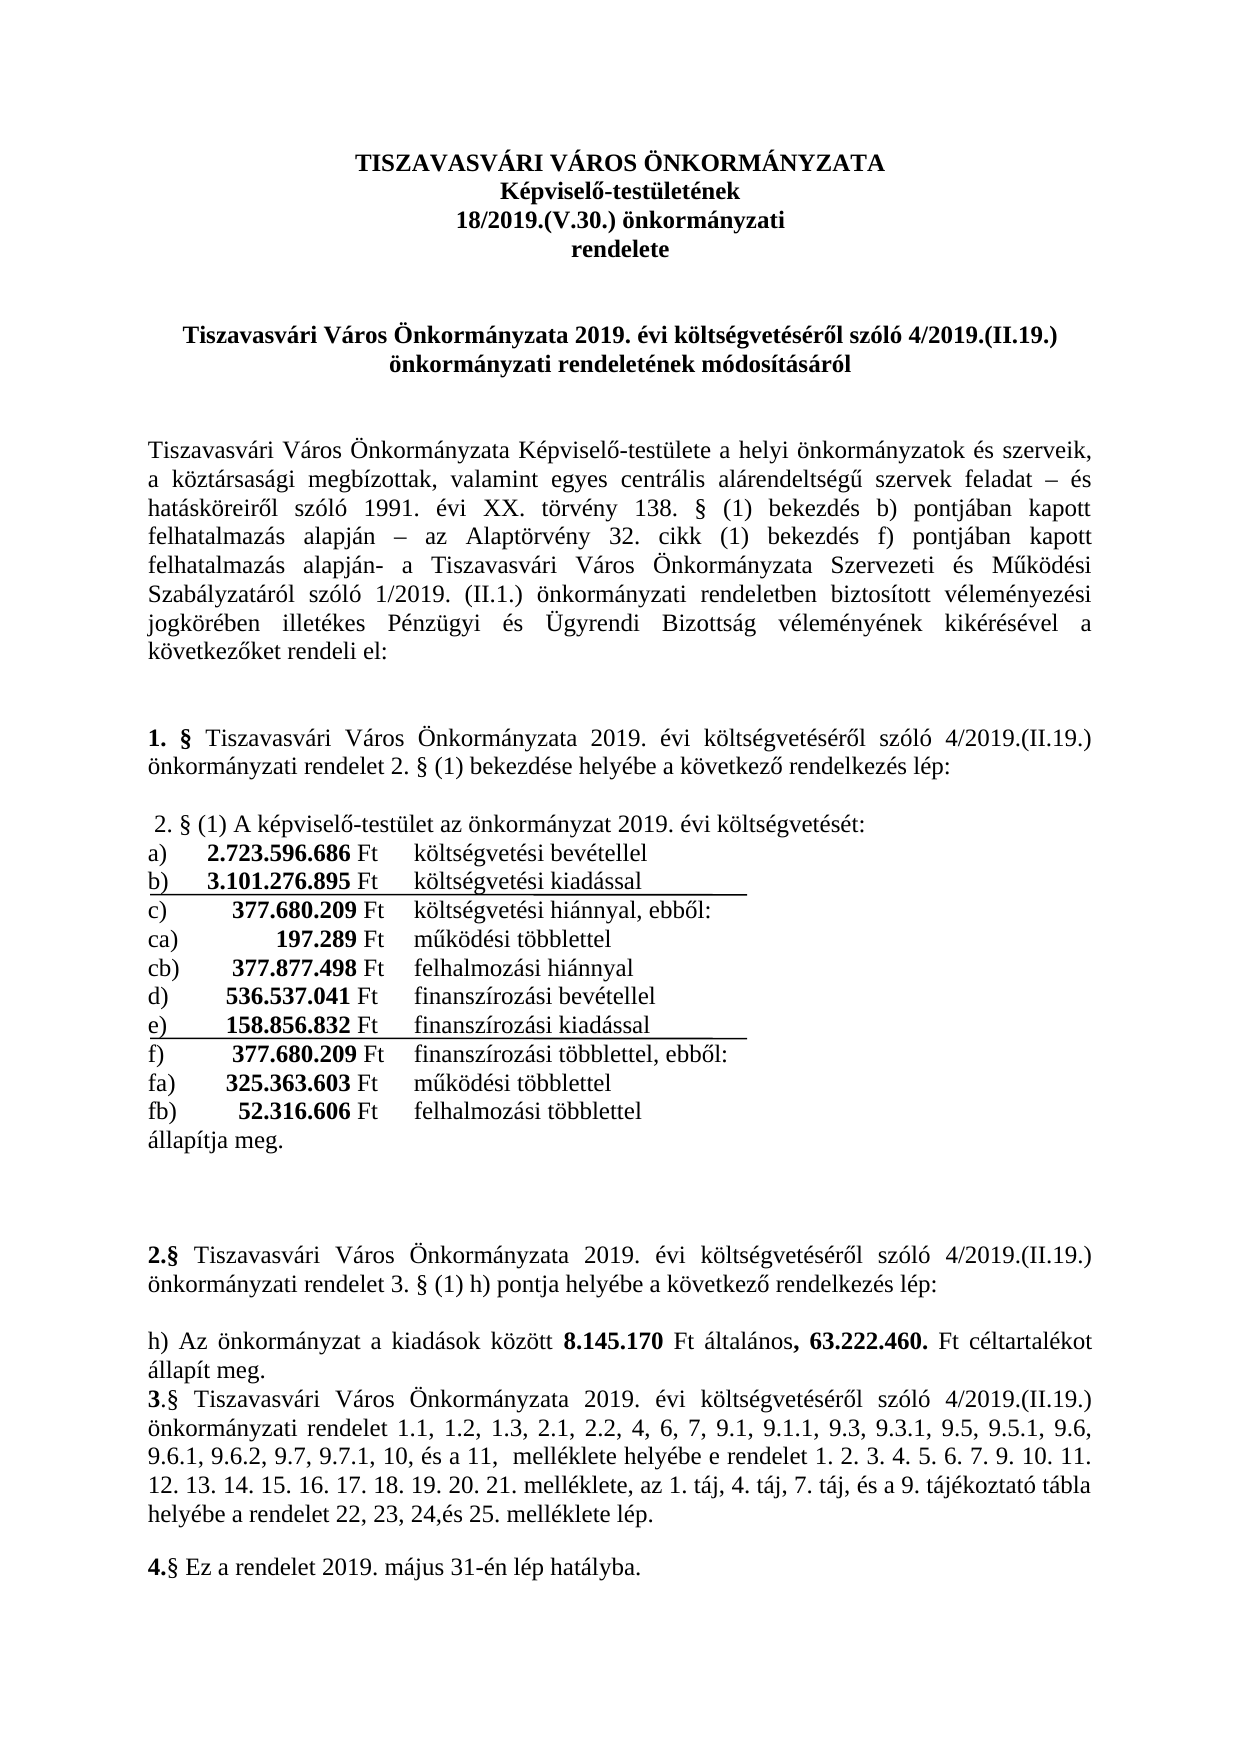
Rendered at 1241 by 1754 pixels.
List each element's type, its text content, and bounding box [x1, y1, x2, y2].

text 3.§ Tiszavasvári Város Önkormányzata 2019. évi költségvetéséről szóló 4/2019.(II.19.) önkormányzati rendelet 1.1, 1.2, 1.3, 2.1, 2.2, 4, 6, 7, 9.1, 9.1.1, 9.3, 9.3.1, 9.5, 9.5.1, 9.6, 9.6.1, 9.6.2, 9.7, 9.7.1, 10, és a 11, melléklete helyébe e rendelet 1. 2. 3. 4. 5. 6. 7. 9. 10. 11. 12. 13. 14. 15. 16. 17. 18. 19. 20. 21. melléklete, az 1. táj, 4. táj, 7. táj, és a 9. tájékoztató tábla helyébe a rendelet 22, 23, 24,és 25. melléklete lép. [148, 1384, 1093, 1528]
text 2. § (1) A képviselő-testület az önkormányzat 2019. évi költségvetését: [148, 809, 1093, 838]
text f) 377.680.209 Ft finanszírozási többlettel, ebből: [148, 1039, 1093, 1068]
text Tiszavasvári Város Önkormányzata 2019. évi költségvetéséről szóló 4/2019.(II.19.) önkormányzati rendeletének módosításáról [148, 320, 1093, 378]
text TISZAVASVÁRI VÁROS ÖNKORMÁNYZATA [148, 148, 1093, 176]
text rendelete [148, 234, 1093, 263]
text c) 377.680.209 Ft költségvetési hiánnyal, ebből: [148, 895, 1093, 924]
text fa) 325.363.603 Ft működési többlettel [148, 1068, 1093, 1096]
text állapítja meg. [148, 1125, 1093, 1154]
text 18/2019.(V.30.) önkormányzati [148, 205, 1093, 234]
text 1. § Tiszavasvári Város Önkormányzata 2019. évi költségvetéséről szóló 4/2019.(II.19.) önkormányzati rendelet 2. § (1) bekezdése helyébe a következő rendelkezés lép: [148, 723, 1093, 780]
text e) 158.856.832 Ft finanszírozási kiadással [148, 1010, 1093, 1039]
text 2.§ Tiszavasvári Város Önkormányzata 2019. évi költségvetéséről szóló 4/2019.(II.19.) önkormányzati rendelet 3. § (1) h) pontja helyébe a következő rendelkezés lép: [148, 1240, 1093, 1298]
text b) 3.101.276.895 Ft költségvetési kiadással [148, 866, 1093, 895]
text Képviselő-testületének [148, 176, 1093, 205]
text a) 2.723.596.686 Ft költségvetési bevétellel [148, 838, 1093, 866]
text 4.§ Ez a rendelet 2019. május 31-én lép hatályba. [148, 1552, 1093, 1580]
text Tiszavasvári Város Önkormányzata Képviselő-testülete a helyi önkormányzatok és szerveik, a köztársasági megbízottak, valamint egyes centrális alárendeltségű szervek feladat – és hatásköreiről szóló 1991. évi XX. törvény 138. § (1) bekezdés b) pontjában kapott felhatalmazás alapján – az Alaptörvény 32. cikk (1) bekezdés f) pontjában kapott felhatalmazás alapján- a Tiszavasvári Város Önkormányzata Szervezeti és Működési Szabályzatáról szóló 1/2019. (II.1.) önkormányzati rendeletben biztosított véleményezési jogkörében illetékes Pénzügyi és Ügyrendi Bizottság véleményének kikérésével a következőket rendeli el: [148, 435, 1093, 665]
text h) Az önkormányzat a kiadások között 8.145.170 Ft általános, 63.222.460. Ft céltartalékot állapít meg. [148, 1326, 1093, 1384]
text cb) 377.877.498 Ft felhalmozási hiánnyal [148, 953, 1093, 981]
text d) 536.537.041 Ft finanszírozási bevétellel [148, 981, 1093, 1010]
text ca) 197.289 Ft működési többlettel [148, 924, 1093, 953]
text fb) 52.316.606 Ft felhalmozási többlettel [148, 1096, 1093, 1125]
